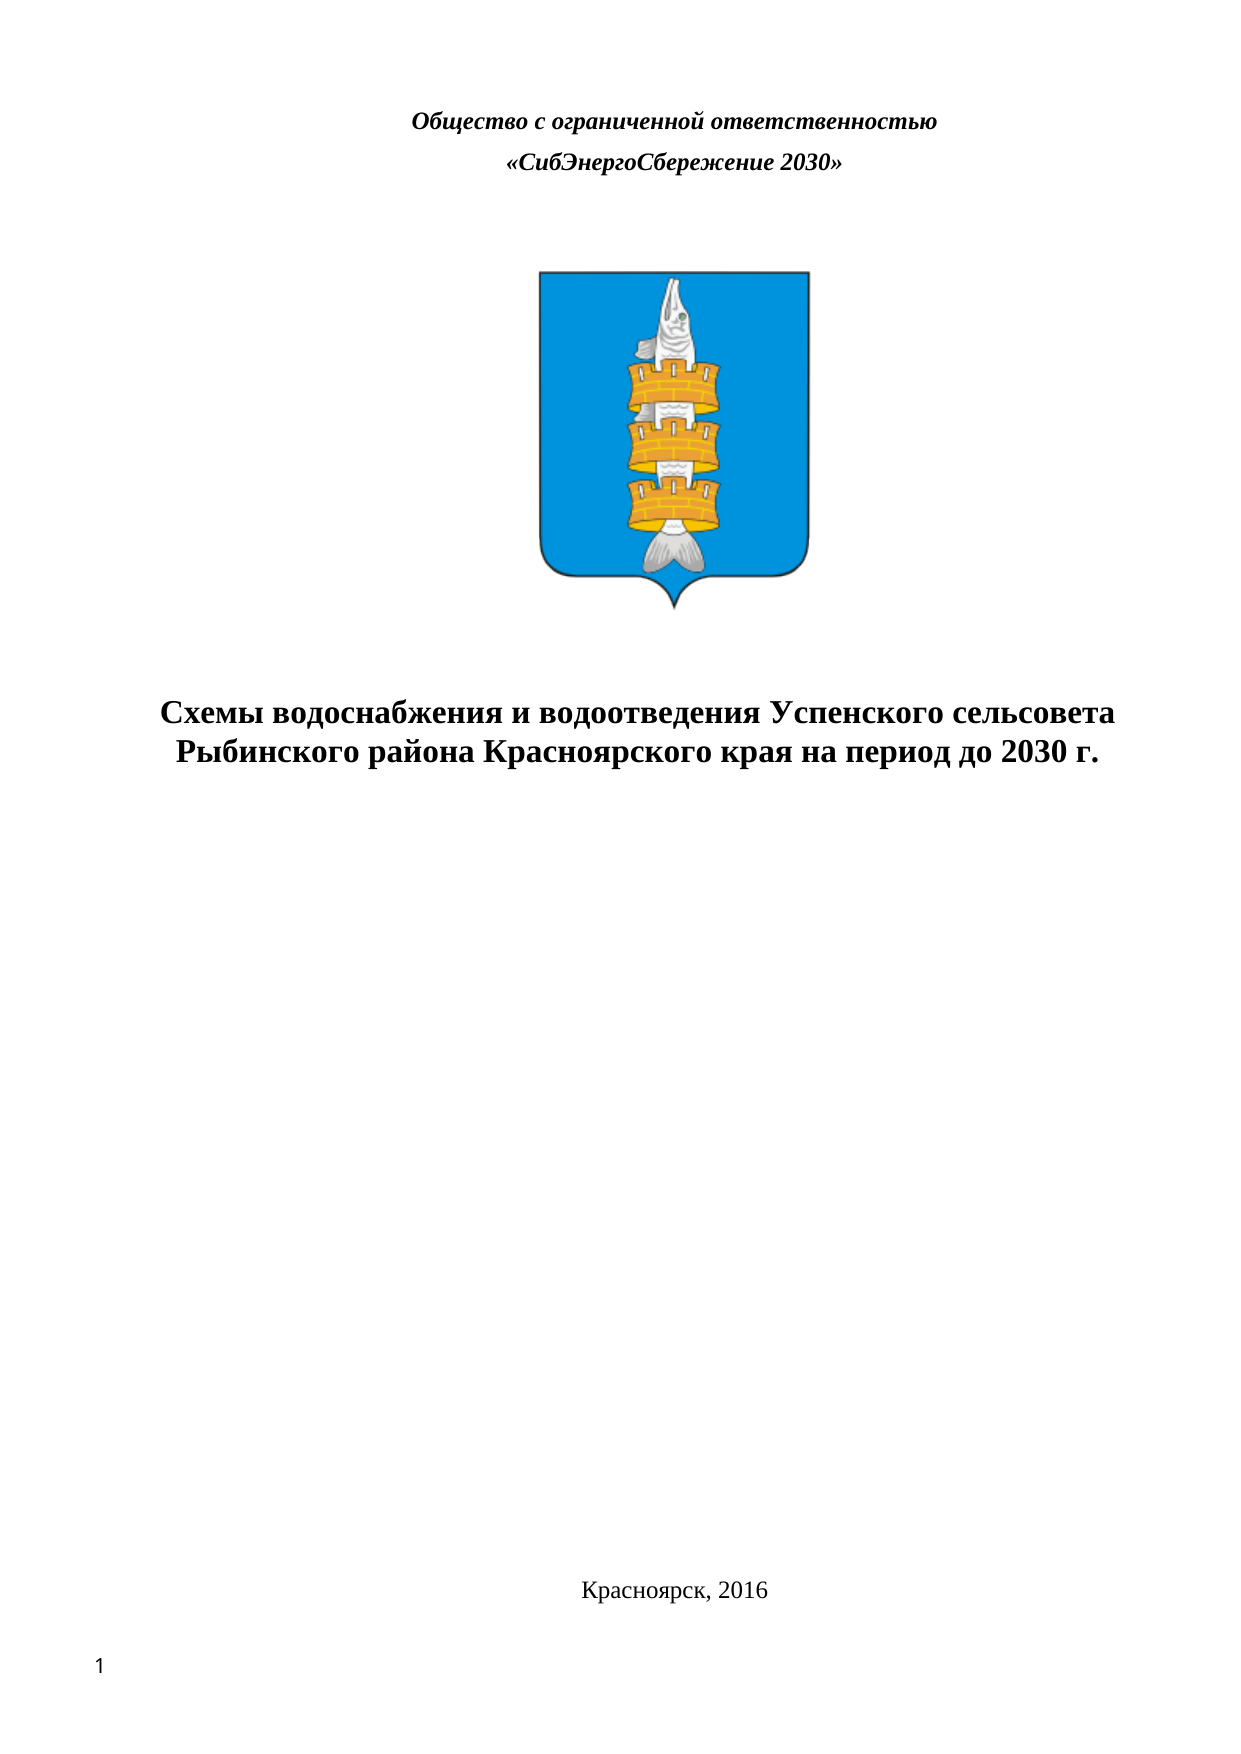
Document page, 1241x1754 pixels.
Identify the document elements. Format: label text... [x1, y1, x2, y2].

text «СибЭнергоСбережение 2030» [94, 147, 1181, 176]
text Общество с ограниченной ответственностью [94, 106, 1181, 135]
picture [538, 271, 811, 611]
text Схемы водоснабжения и водоотведения Успенского сельсовета Рыбинского района Красноярского края на период до 2030 г. [94, 693, 1181, 769]
text Красноярск, 2016 [94, 1575, 1181, 1604]
